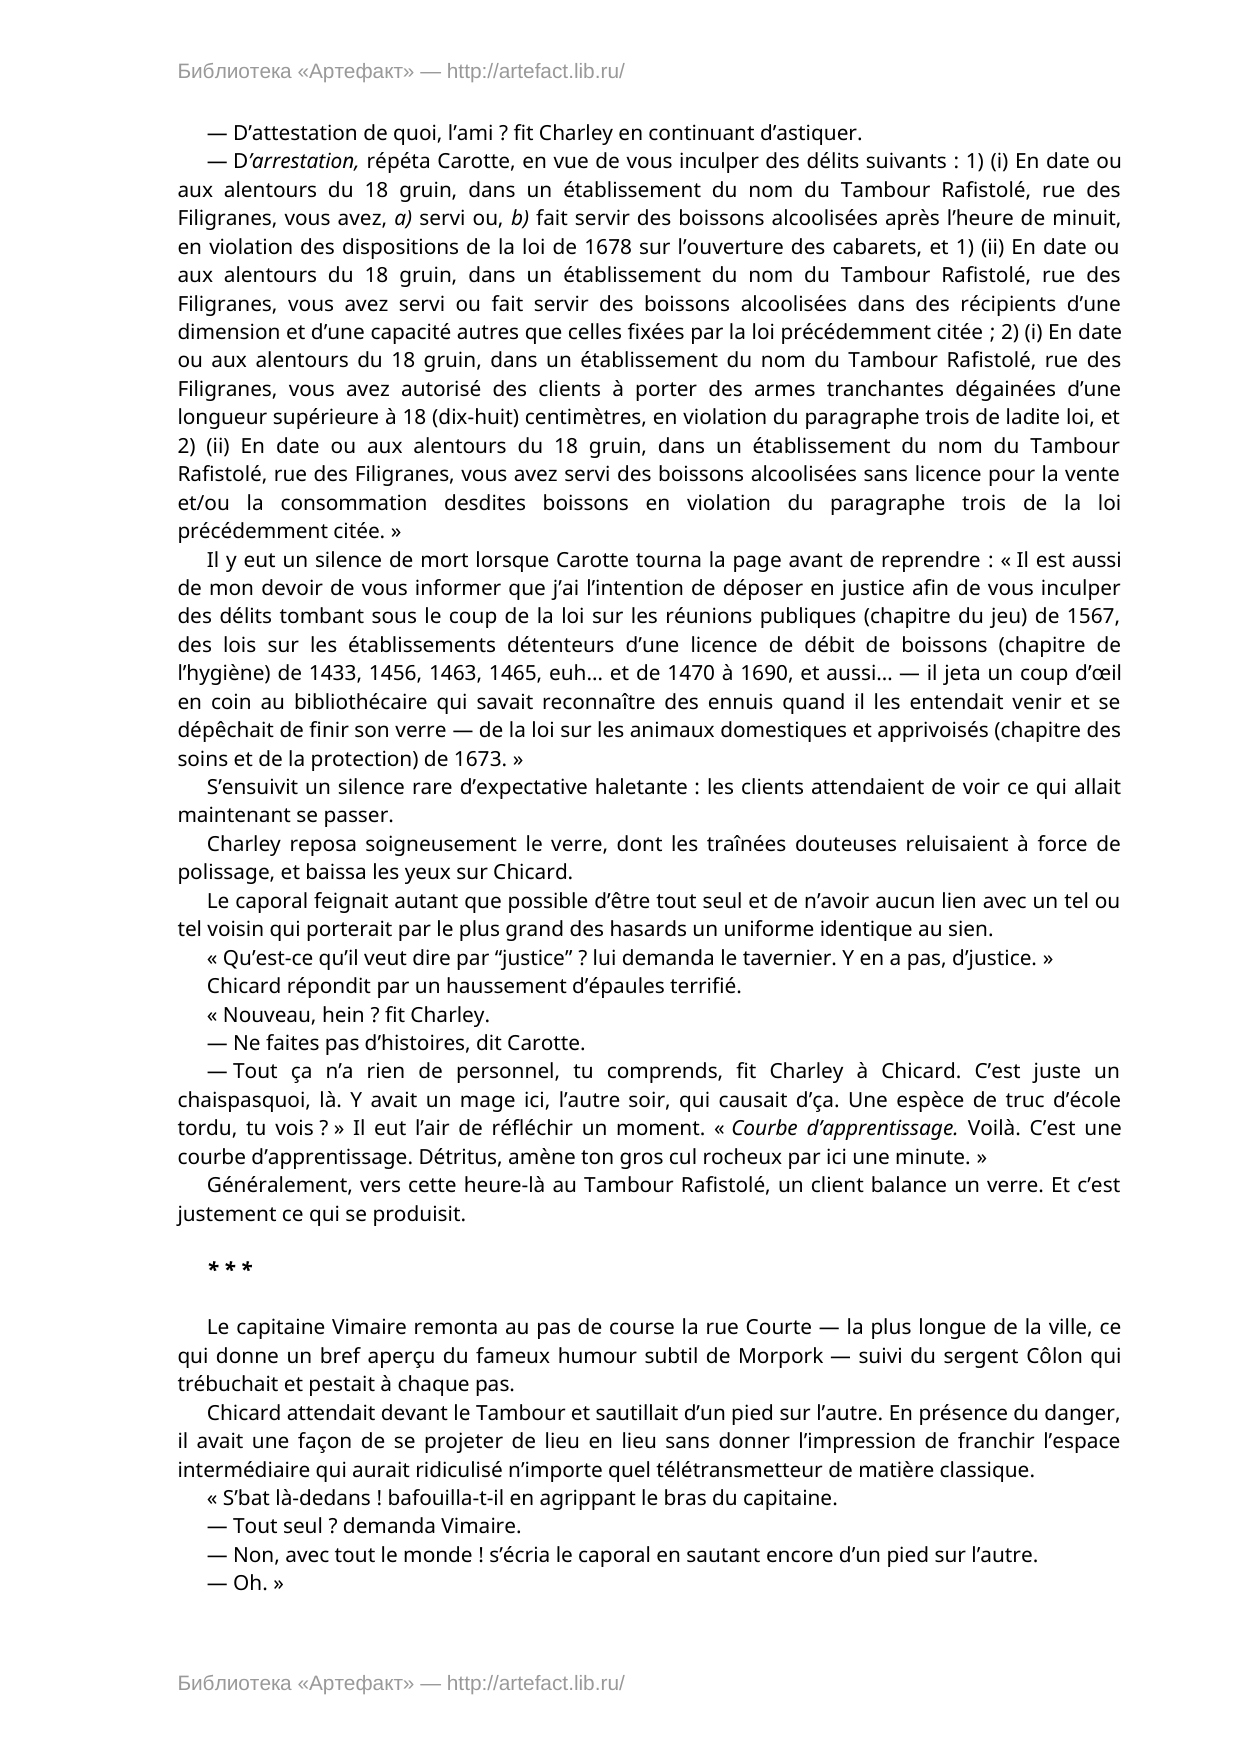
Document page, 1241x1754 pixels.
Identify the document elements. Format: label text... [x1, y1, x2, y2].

text Le capitaine Vimaire remonta au pas de course la rue Courte — la plus longue de la ville, ce qui donne un bref aperçu du fameux humour subtil de Morpork — suivi du sergent Côlon qui trébuchait et pestait à chaque pas. [177, 1312, 1122, 1398]
text — Tout seul ? demanda Vimaire. [177, 1512, 1122, 1540]
text — Tout ça n’a rien de personnel, tu comprends, fit Charley à Chicard. C’est juste un chaispasquoi, là. Y avait un mage ici, l’autre soir, qui causait d’ça. Une espèce de truc d’école tordu, tu vois ? » Il eut l’air de réfléchir un moment. « Courbe d’apprentissage. Voilà. C’est une courbe d’apprentissage. Détritus, amène ton gros cul rocheux par ici une minute. » [177, 1057, 1122, 1170]
text Il y eut un silence de mort lorsque Carotte tourna la page avant de reprendre : « Il est aussi de mon devoir de vous informer que j’ai l’intention de déposer en justice afin de vous inculper des délits tombant sous le coup de la loi sur les réunions publiques (chapitre du jeu) de 1567, des lois sur les établissements détenteurs d’une licence de débit de boissons (chapitre de l’hygiène) de 1433, 1456, 1463, 1465, euh… et de 1470 à 1690, et aussi… — il jeta un coup d’œil en coin au bibliothécaire qui savait reconnaître des ennuis quand il les entendait venir et se dépêchait de finir son verre — de la loi sur les animaux domestiques et apprivoisés (chapitre des soins et de la protection) de 1673. » [177, 545, 1122, 772]
text — Ne faites pas d’histoires, dit Carotte. [177, 1028, 1122, 1057]
text — D’attestation de quoi, l’ami ? fit Charley en continuant d’astiquer. [177, 118, 1122, 147]
text Chicard répondit par un haussement d’épaules terrifié. [177, 971, 1122, 1000]
text — Non, avec tout le monde ! s’écria le caporal en sautant encore d’un pied sur l’autre. [177, 1540, 1122, 1568]
text Chicard attendait devant le Tambour et sautillait d’un pied sur l’autre. En présence du danger, il avait une façon de se projeter de lieu en lieu sans donner l’impression de franchir l’espace intermédiaire qui aurait ridiculisé n’importe quel télétransmetteur de matière classique. [177, 1398, 1122, 1483]
text « Nouveau, hein ? fit Charley. [177, 1000, 1122, 1028]
subtitle * * * [177, 1256, 1122, 1284]
text Le caporal feignait autant que possible d’être tout seul et de n’avoir aucun lien avec un tel ou tel voisin qui porterait par le plus grand des hasards un uniforme identique au sien. [177, 886, 1122, 943]
text Charley reposa soigneusement le verre, dont les traînées douteuses reluisaient à force de polissage, et baissa les yeux sur Chicard. [177, 829, 1122, 886]
text — Oh. » [177, 1568, 1122, 1597]
text « S’bat là-dedans ! bafouilla-t-il en agrippant le bras du capitaine. [177, 1483, 1122, 1512]
text « Qu’est-ce qu’il veut dire par “justice” ? lui demanda le tavernier. Y en a pas, d’justice. » [177, 943, 1122, 971]
text — D’arrestation, répéta Carotte, en vue de vous inculper des délits suivants : 1) (i) En date ou aux alentours du 18 gruin, dans un établissement du nom du Tambour Rafistolé, rue des Filigranes, vous avez, a) servi ou, b) fait servir des boissons alcoolisées après l’heure de minuit, en violation des dispositions de la loi de 1678 sur l’ouverture des cabarets, et 1) (ii) En date ou aux alentours du 18 gruin, dans un établissement du nom du Tambour Rafistolé, rue des Filigranes, vous avez servi ou fait servir des boissons alcoolisées dans des récipients d’une dimension et d’une capacité autres que celles fixées par la loi précédemment citée ; 2) (i) En date ou aux alentours du 18 gruin, dans un établissement du nom du Tambour Rafistolé, rue des Filigranes, vous avez autorisé des clients à porter des armes tranchantes dégainées d’une longueur supérieure à 18 (dix-huit) centimètres, en violation du paragraphe trois de ladite loi, et 2) (ii) En date ou aux alentours du 18 gruin, dans un établissement du nom du Tambour Rafistolé, rue des Filigranes, vous avez servi des boissons alcoolisées sans licence pour la vente et/ou la consommation desdites boissons en violation du paragraphe trois de la loi précédemment citée. » [177, 147, 1122, 545]
text Généralement, vers cette heure-là au Tambour Rafistolé, un client balance un verre. Et c’est justement ce qui se produisit. [177, 1170, 1122, 1227]
text S’ensuivit un silence rare d’expectative haletante : les clients attendaient de voir ce qui allait maintenant se passer. [177, 772, 1122, 829]
